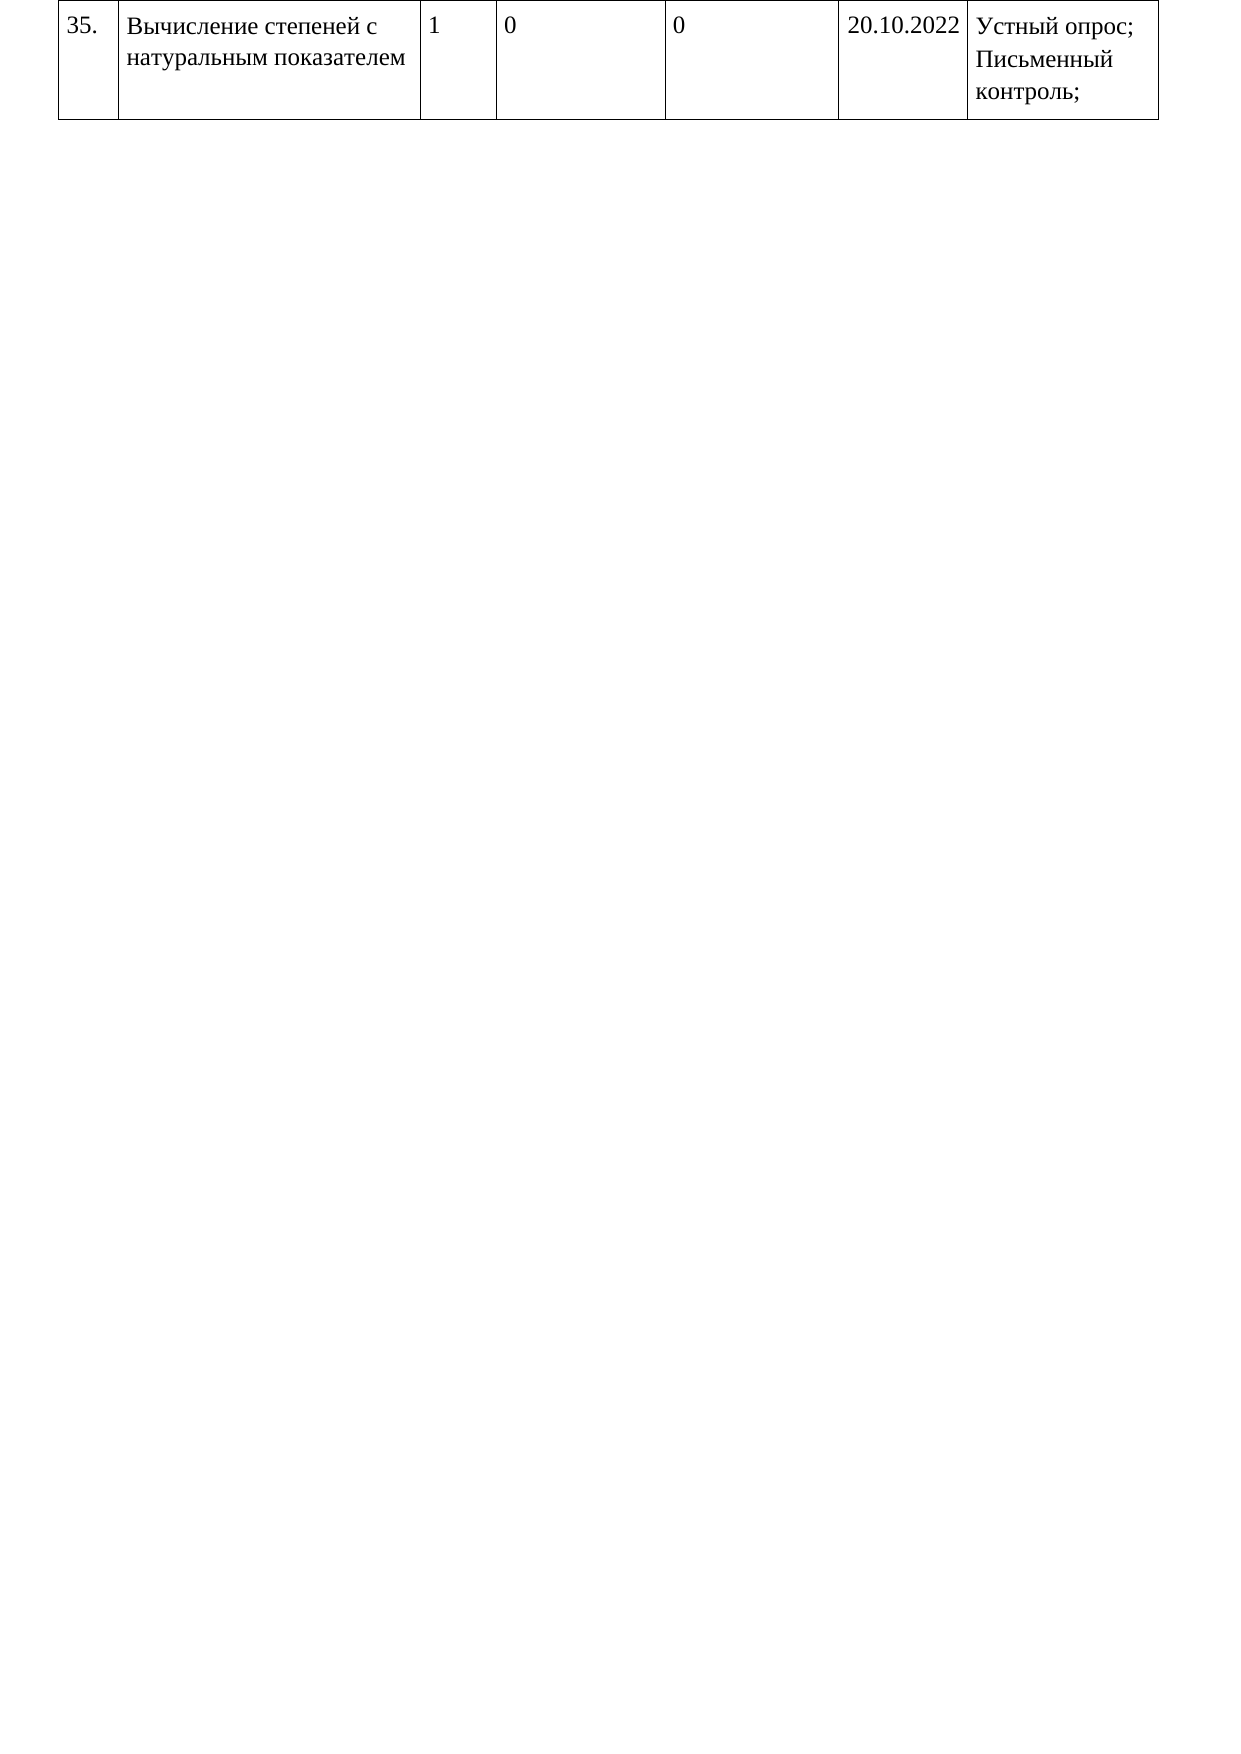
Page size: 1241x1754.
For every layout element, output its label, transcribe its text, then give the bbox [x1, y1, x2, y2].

table_cell 35. [59, 1, 118, 119]
table_cell Вычисление степеней с натуральным показателем [119, 1, 420, 119]
table_cell 1 [421, 1, 496, 119]
table_cell 20.10.2022 [839, 1, 967, 119]
table_cell 0 [666, 1, 838, 119]
table_cell 0 [497, 1, 665, 119]
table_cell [968, 1, 1158, 119]
